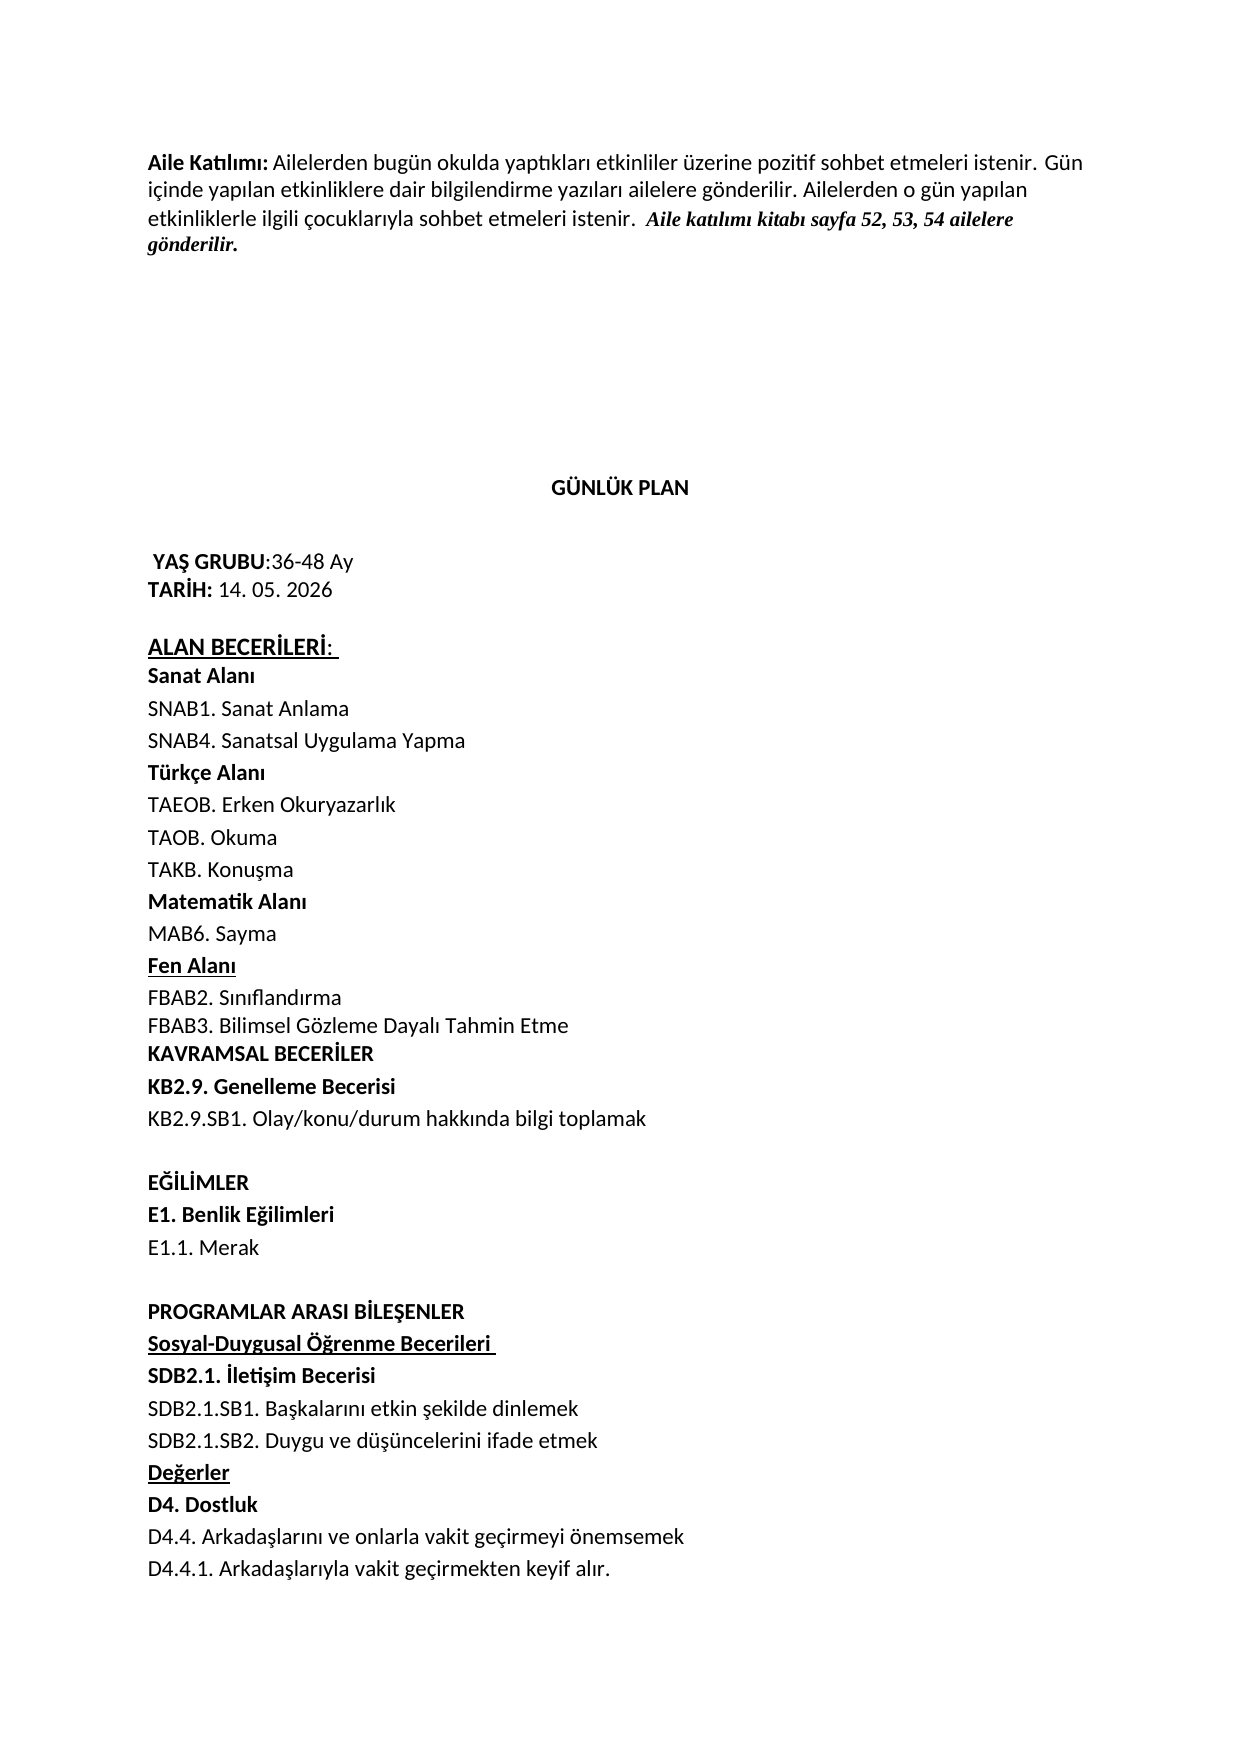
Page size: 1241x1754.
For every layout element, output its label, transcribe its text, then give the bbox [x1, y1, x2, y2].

text D4.4. Arkadaşlarını ve onlarla vakit geçirmeyi önemsemek [148, 1522, 1093, 1550]
text E1. Benlik Eğilimleri [148, 1201, 1093, 1228]
text KAVRAMSAL BECERİLER [148, 1039, 1093, 1068]
text SDB2.1.SB1. Başkalarını etkin şekilde dinlemek [148, 1394, 1093, 1422]
text SDB2.1.SB2. Duygu ve düşüncelerini ifade etmek [148, 1426, 1093, 1454]
text Değerler [148, 1458, 1093, 1486]
text KB2.9.SB1. Olay/konu/durum hakkında bilgi toplamak [148, 1104, 1093, 1132]
text YAŞ GRUBU:36-48 Ay [148, 547, 1093, 575]
text GÜNLÜK PLAN [148, 473, 1093, 501]
text Sosyal-Duygusal Öğrenme Becerileri [148, 1329, 1093, 1357]
text TAKB. Konuşma [148, 855, 1093, 883]
text TARİH: 14. 05. 2026 [148, 575, 1093, 603]
text FBAB3. Bilimsel Gözleme Dayalı Tahmin Etme [148, 1012, 1093, 1039]
text FBAB2. Sınıflandırma [148, 983, 1093, 1012]
text TAEOB. Erken Okuryazarlık [148, 790, 1093, 818]
text PROGRAMLAR ARASI BİLEŞENLER [148, 1297, 1093, 1325]
text EĞİLİMLER [148, 1168, 1093, 1196]
text SDB2.1. İletişim Becerisi [148, 1361, 1093, 1389]
text ALAN BECERİLERİ: [148, 631, 1093, 662]
text SNAB1. Sanat Anlama [148, 694, 1093, 722]
text Türkçe Alanı [148, 758, 1093, 786]
text MAB6. Sayma [148, 919, 1093, 947]
text KB2.9. Genelleme Becerisi [148, 1072, 1093, 1100]
text Aile Katılımı: Ailelerden bugün okulda yaptıkları etkinliler üzerine pozitif sohbet etmeleri istenir. Gün içinde yapılan etkinliklere dair bilgilendirme yazıları ailelere gönderilir. Ailelerden o gün yapılan etkinliklerle ilgili çocuklarıyla sohbet etmeleri istenir. Aile katılımı kitabı sayfa 52, 53, 54 ailelere gönderilir. [148, 148, 1093, 256]
text D4. Dostluk [148, 1490, 1093, 1518]
text Fen Alanı [148, 951, 1093, 979]
text SNAB4. Sanatsal Uygulama Yapma [148, 726, 1093, 754]
text Sanat Alanı [148, 662, 1093, 690]
text E1.1. Merak [148, 1233, 1093, 1261]
text TAOB. Okuma [148, 823, 1093, 851]
text D4.4.1. Arkadaşlarıyla vakit geçirmekten keyif alır. [148, 1554, 1093, 1583]
text Matematik Alanı [148, 887, 1093, 915]
